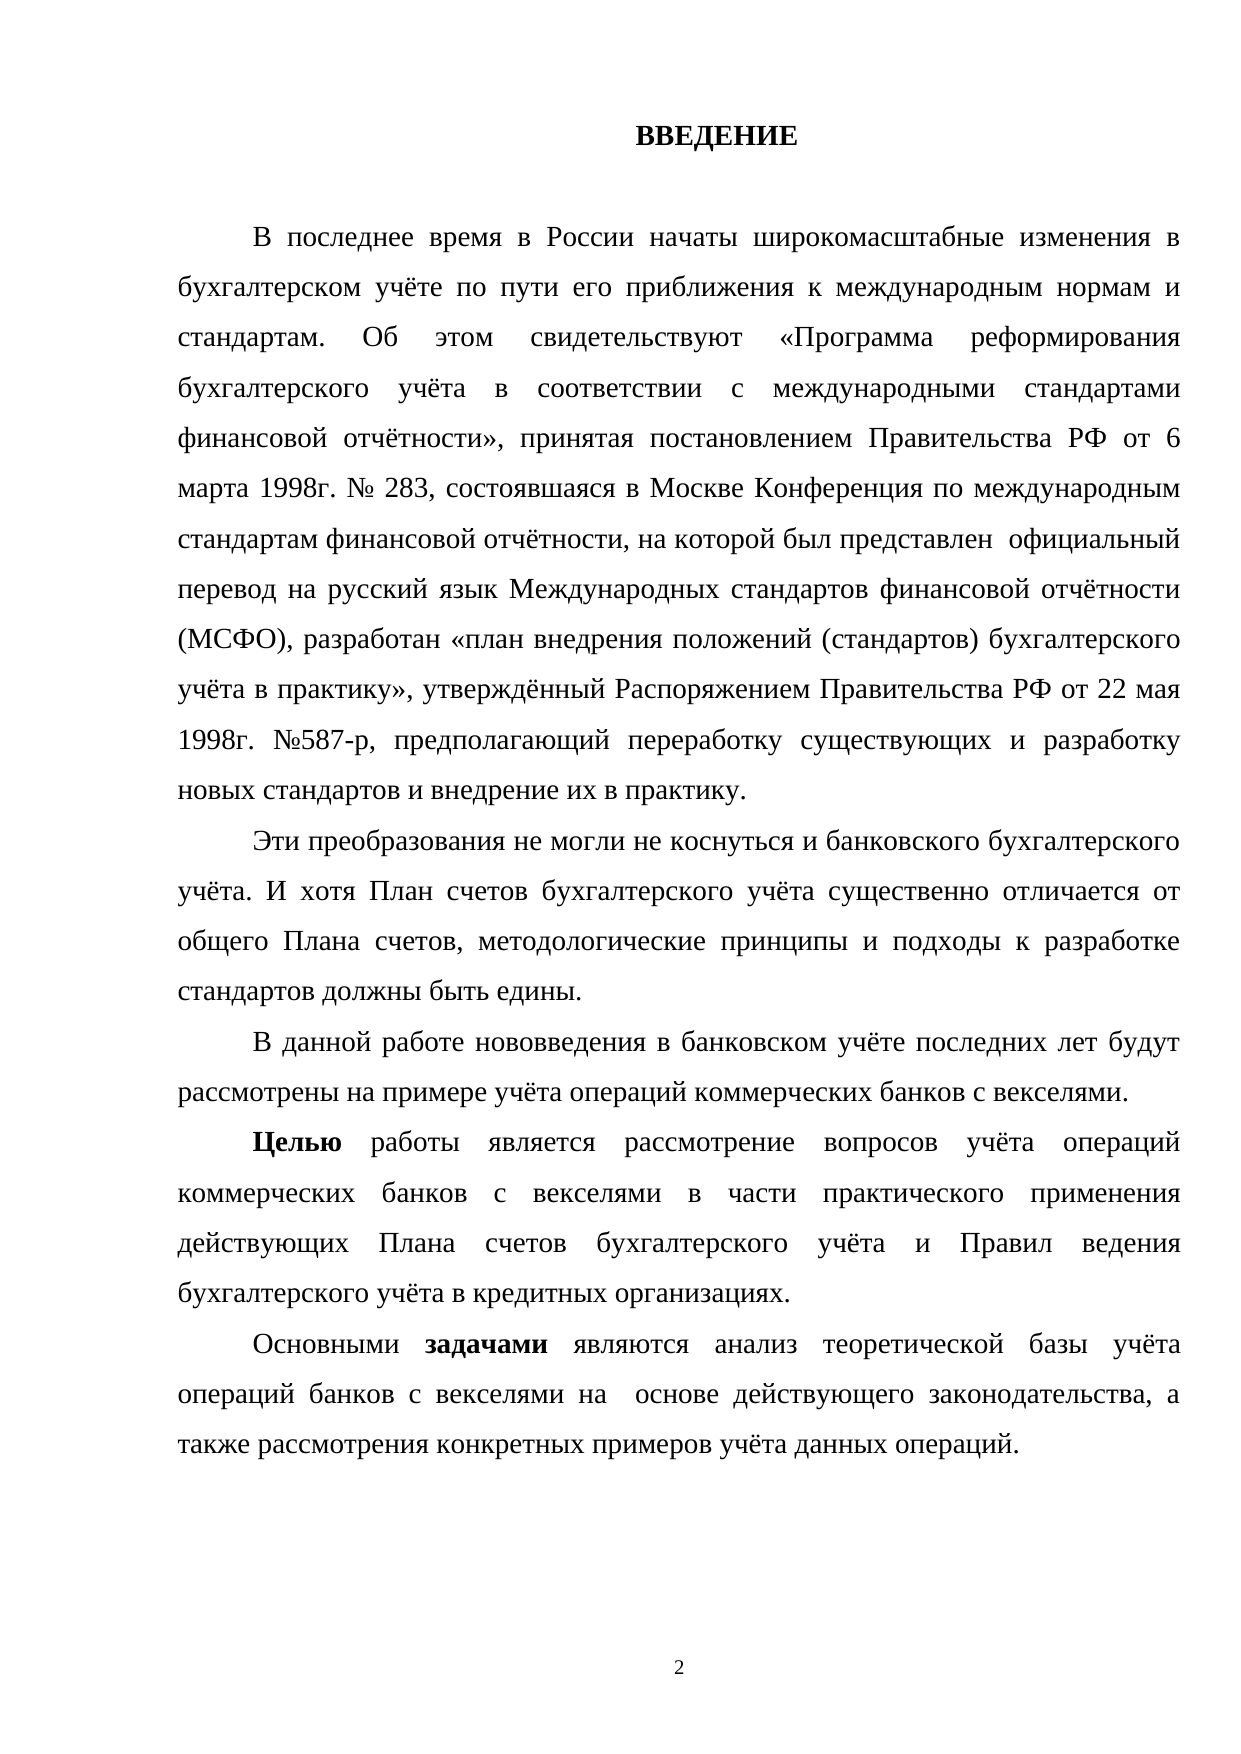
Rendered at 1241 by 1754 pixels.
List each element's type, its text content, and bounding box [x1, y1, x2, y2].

text В последнее время в России начаты широкомасштабные изменения в бухгалтерском учёте по пути его приближения к международным нормам и стандартам. Об этом свидетельствуют «Программа реформирования бухгалтерского учёта в соответствии с международными стандартами финансовой отчётности», принятая постановлением Правительства РФ от 6 марта 1998г. № 283, состоявшаяся в Москве Конференция по международным стандартам финансовой отчётности, на которой был представлен официальный перевод на русский язык Международных стандартов финансовой отчётности (МСФО), разработан «план внедрения положений (стандартов) бухгалтерского учёта в практику», утверждённый Распоряжением Правительства РФ от 22 мая 1998г. №587-р, предполагающий переработку существующих и разработку новых стандартов и внедрение их в практику. [177, 219, 1181, 806]
text Основными задачами являются анализ теоретической базы учёта операций банков с векселями на основе действующего законодательства, а также рассмотрения конкретных примеров учёта данных операций. [177, 1326, 1181, 1460]
subtitle ВВЕДЕНИЕ [177, 118, 1181, 152]
text В данной работе нововведения в банковском учёте последних лет будут рассмотрены на примере учёта операций коммерческих банков с векселями. [177, 1024, 1181, 1108]
text Целью работы является рассмотрение вопросов учёта операций коммерческих банков с векселями в части практического применения действующих Плана счетов бухгалтерского учёта и Правил ведения бухгалтерского учёта в кредитных организациях. [177, 1124, 1181, 1309]
text Эти преобразования не могли не коснуться и банковского бухгалтерского учёта. И хотя План счетов бухгалтерского учёта существенно отличается от общего Плана счетов, методологические принципы и подходы к разработке стандартов должны быть едины. [177, 823, 1181, 1007]
